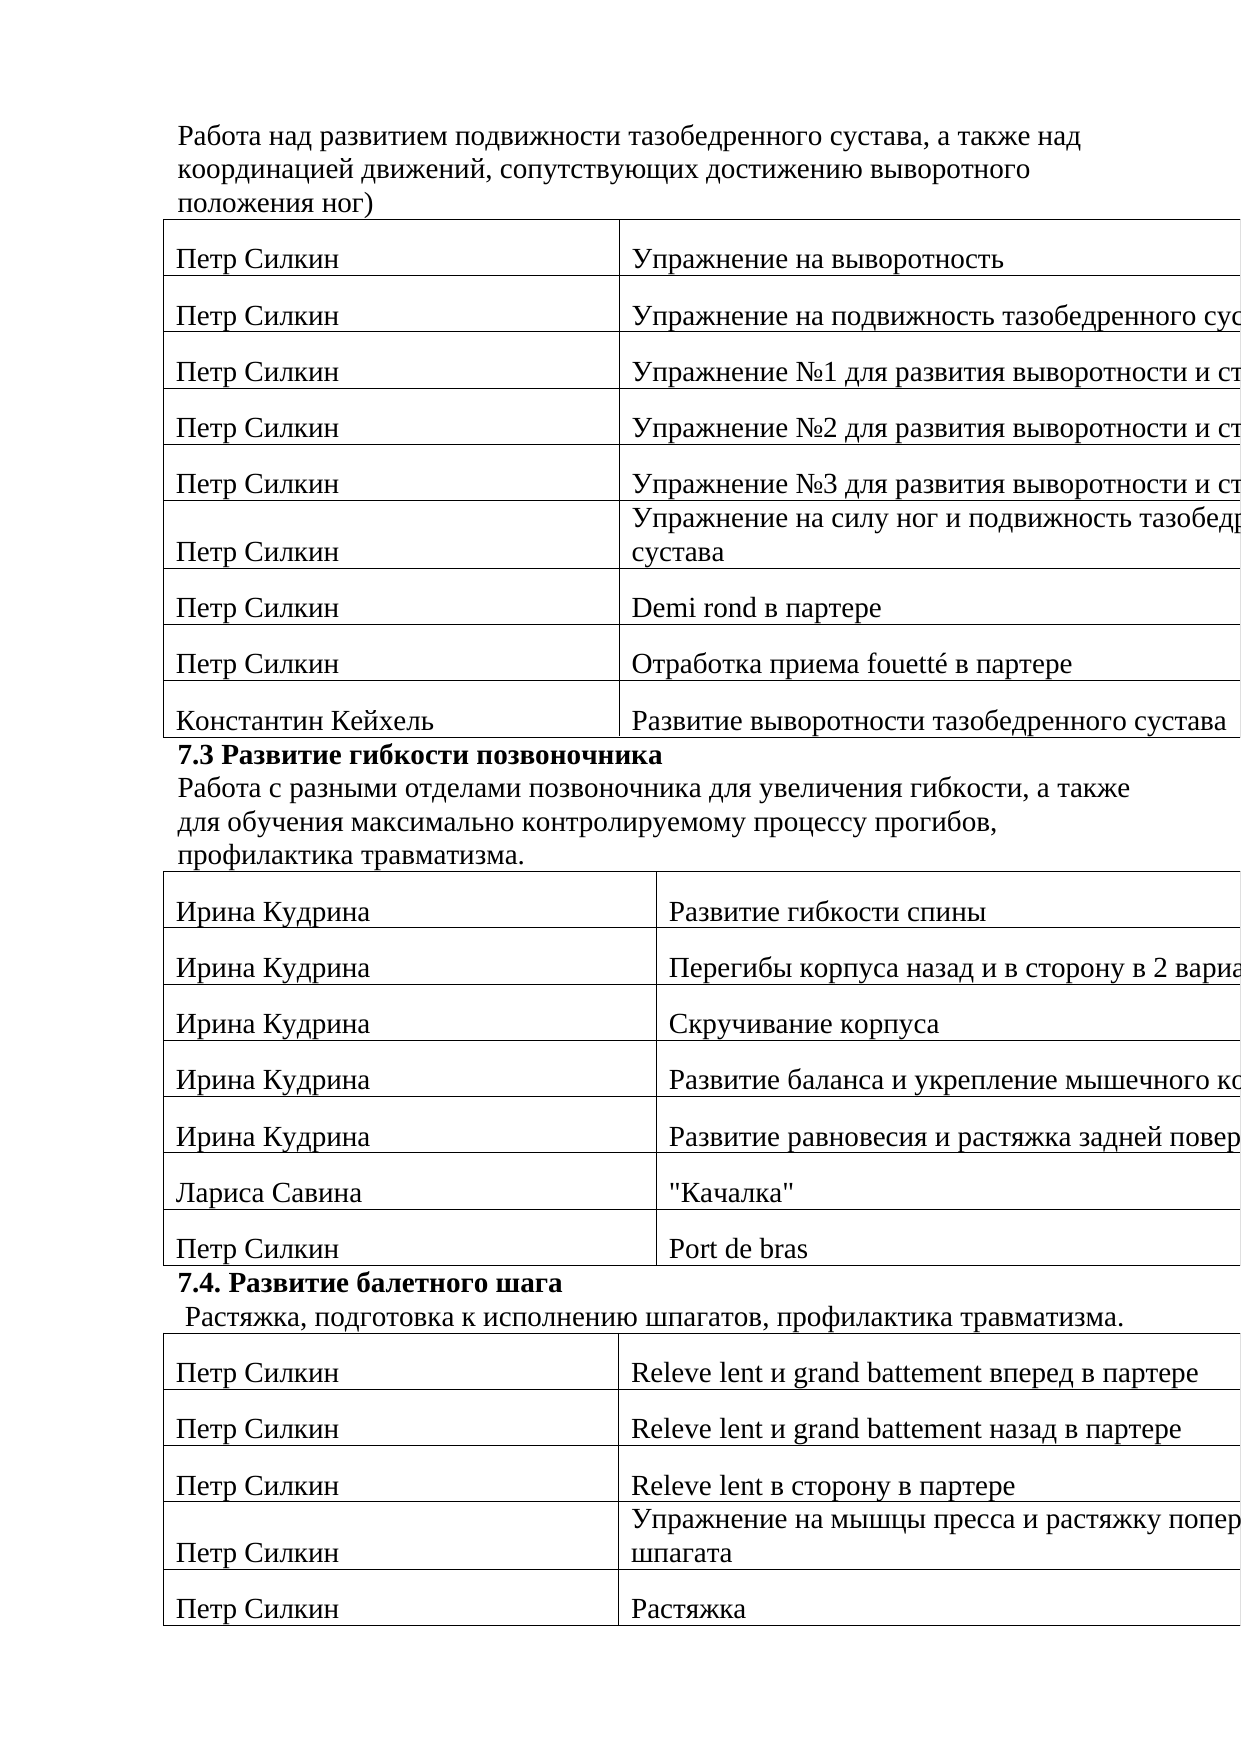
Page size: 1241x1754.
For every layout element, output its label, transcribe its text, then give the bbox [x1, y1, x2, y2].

table_header Упражнение на выворотность [620, 220, 1240, 275]
table_cell Лариса Савина [164, 1153, 656, 1208]
table_cell Петр Силкин [164, 1390, 618, 1445]
table_cell "Качалка" [657, 1153, 1240, 1208]
table_cell Скручивание корпуса [657, 985, 1240, 1040]
table_cell Port de bras [657, 1210, 1240, 1265]
table_cell Петр Силкин [164, 332, 619, 387]
text Работа с разными отделами позвоночника для увеличения гибкости, а также для обучения максимально контролируемому процессу прогибов, профилактика травматизма. [177, 770, 1152, 871]
table_cell Петр Силкин [164, 501, 619, 568]
table_cell Развитие выворотности тазобедренного сустава [620, 681, 1240, 736]
table_header Развитие гибкости спины [657, 872, 1240, 927]
table_header Releve lent и grand battement вперед в партере [619, 1334, 1240, 1389]
text Работа над развитием подвижности тазобедренного сустава, а также над координацией движений, сопутствующих достижению выворотного положения ног) [177, 118, 1152, 219]
table_cell Releve lent в сторону в партере [619, 1446, 1240, 1501]
table_cell Развитие баланса и укрепление мышечного корсета [657, 1041, 1240, 1096]
table_cell Перегибы корпуса назад и в сторону в 2 вариантах [657, 928, 1240, 983]
table_cell Развитие равновесия и растяжка задней поверхности ног [657, 1097, 1240, 1152]
table_header Ирина Кудрина [164, 872, 656, 927]
table_cell Упражнение №2 для развития выворотности и стопы [620, 389, 1240, 444]
table_cell Releve lent и grand battement назад в партере [619, 1390, 1240, 1445]
table_cell Упражнение на мышцы пресса и растяжку поперечного шпагата [619, 1502, 1240, 1569]
table_cell Упражнение на силу ног и подвижность тазобедренного сустава [620, 501, 1240, 568]
table_cell Петр Силкин [164, 276, 619, 331]
table_cell Петр Силкин [164, 1502, 618, 1569]
text Растяжка, подготовка к исполнению шпагатов, профилактика травматизма. [177, 1299, 1152, 1332]
table_cell Ирина Кудрина [164, 1041, 656, 1096]
table_cell Петр Силкин [164, 1210, 656, 1265]
table_cell Упражнение на подвижность тазобедренного сустава [620, 276, 1240, 331]
table_cell Ирина Кудрина [164, 985, 656, 1040]
table_cell Ирина Кудрина [164, 928, 656, 983]
table_cell Упражнение №1 для развития выворотности и стопы [620, 332, 1240, 387]
table_cell Растяжка [619, 1570, 1240, 1625]
table_cell Петр Силкин [164, 1446, 618, 1501]
table_cell Ирина Кудрина [164, 1097, 656, 1152]
table_cell Петр Силкин [164, 569, 619, 624]
table_header Петр Силкин [164, 220, 619, 275]
table_cell Отработка приема fouetté в партере [620, 625, 1240, 680]
table_cell Упражнение №3 для развития выворотности и стопы [620, 445, 1240, 500]
table_cell Петр Силкин [164, 389, 619, 444]
table_header Петр Силкин [164, 1334, 618, 1389]
table_cell Demi rond в партере [620, 569, 1240, 624]
table_cell Константин Кейхель [164, 681, 619, 736]
text 7.4. Развитие балетного шага [177, 1266, 1152, 1299]
text 7.3 Развитие гибкости позвоночника [177, 738, 1152, 770]
table_cell Петр Силкин [164, 625, 619, 680]
table_cell Петр Силкин [164, 1570, 618, 1625]
table_cell Петр Силкин [164, 445, 619, 500]
